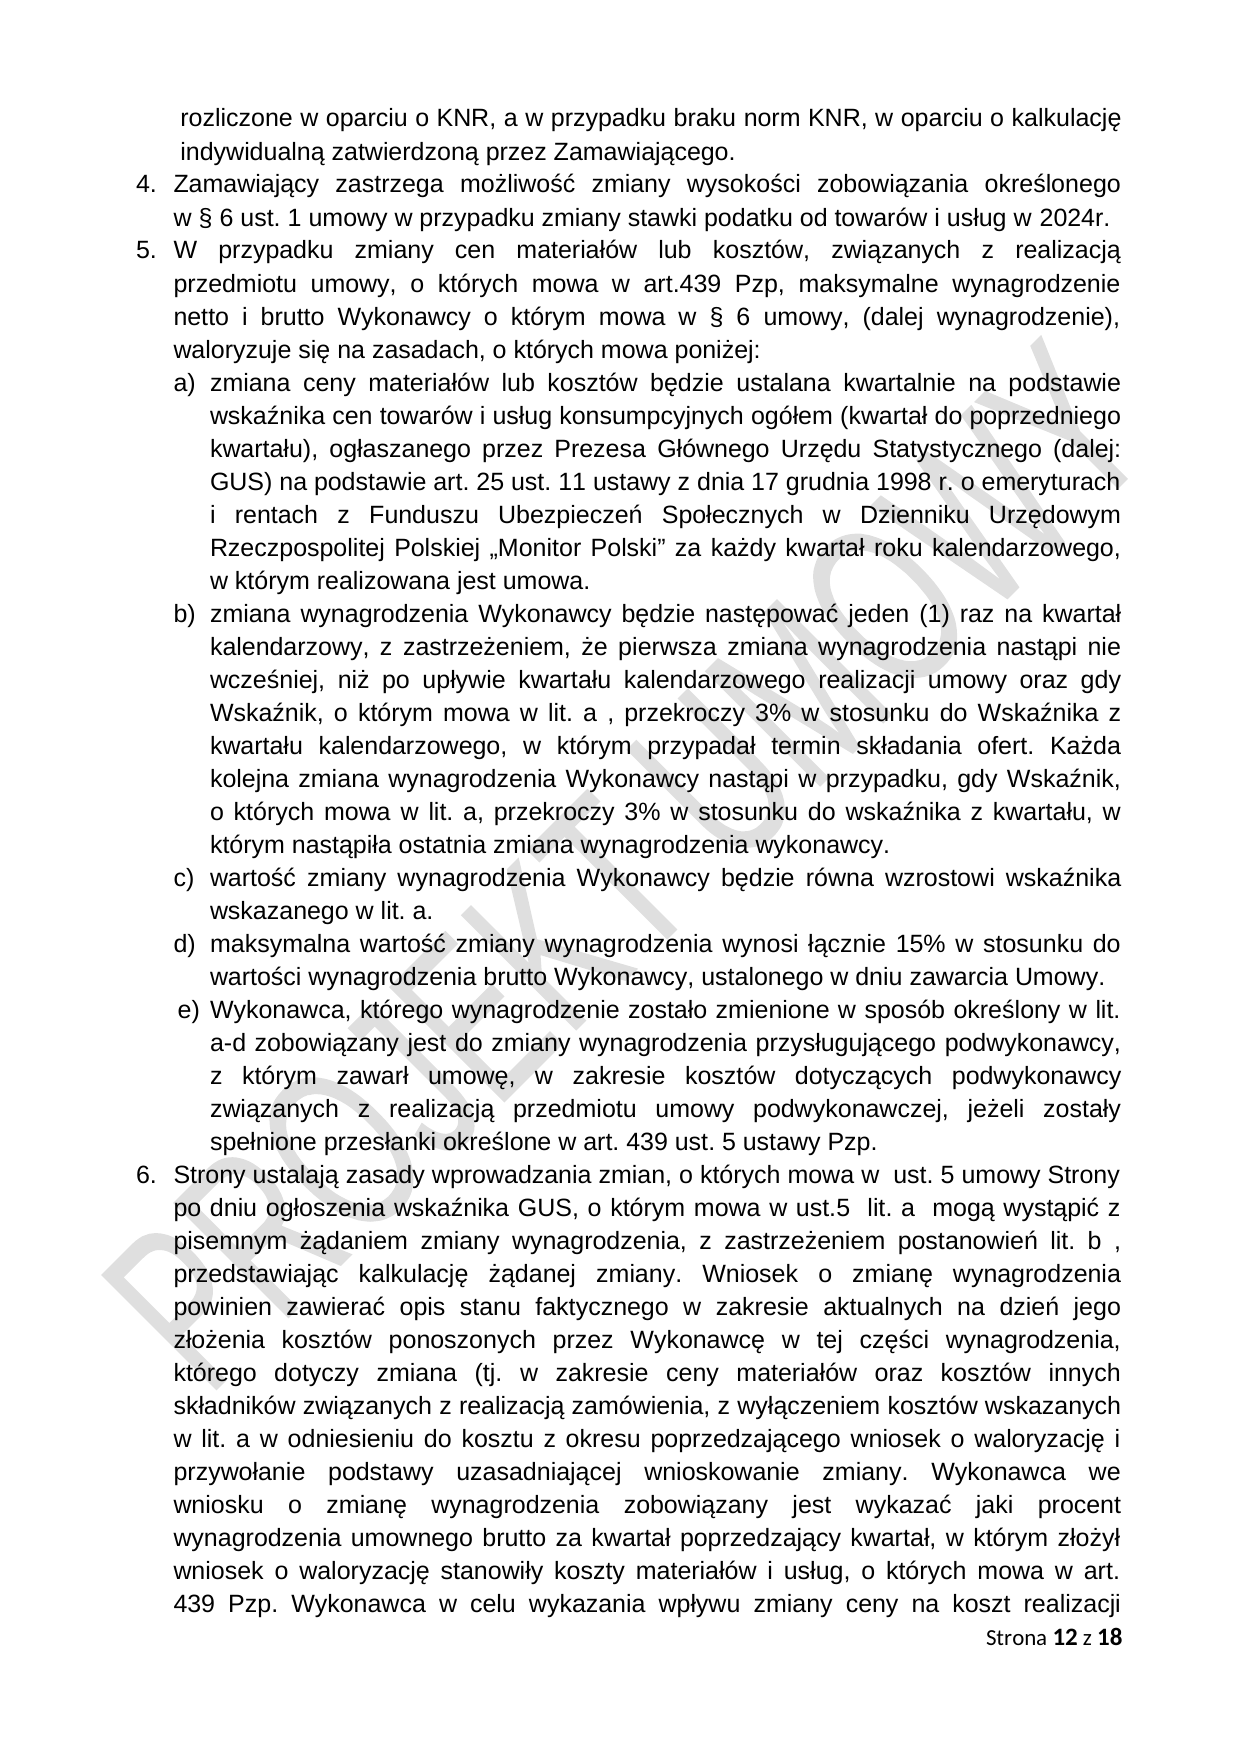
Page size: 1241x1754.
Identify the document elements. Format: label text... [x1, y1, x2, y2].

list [136, 1160, 1122, 1618]
list Zamawiający zastrzega możliwość zmiany wysokości zobowiązania określonego w § 6 ust. 1 umowy w przypadku zmiany stawki podatku od towarów i usług w 2024r. [136, 169, 1122, 231]
list a) zmiana ceny materiałów lub kosztów będzie ustalana kwartalnie na podstawie wskaźnika cen towarów i usług konsumpcyjnych ogółem (kwartał do poprzedniego kwartału), ogłaszanego przez Prezesa Głównego Urzędu Statystycznego (dalej: GUS) na podstawie art. 25 ust. 11 ustawy z dnia 17 grudnia 1998 r. o emeryturach i rentach z Funduszu Ubezpieczeń Społecznych w Dzienniku Urzędowym Rzeczpospolitej Polskiej „Monitor Polski” za każdy kwartał roku kalendarzowego, w którym realizowana jest umowa. [173, 368, 1122, 594]
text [180, 103, 1122, 165]
list b) zmiana wynagrodzenia Wykonawcy będzie następować jeden (1) raz na kwartał kalendarzowy, z zastrzeżeniem, że pierwsza zmiana wynagrodzenia nastąpi nie wcześniej, niż po upływie kwartału kalendarzowego realizacji umowy oraz gdy Wskaźnik, o którym mowa w lit. a , przekroczy 3% w stosunku do Wskaźnika z kwartału kalendarzowego, w którym przypadał termin składania ofert. Każda kolejna zmiana wynagrodzenia Wykonawcy nastąpi w przypadku, gdy Wskaźnik, o których mowa w lit. a, przekroczy 3% w stosunku do wskaźnika z kwartału, w którym nastąpiła ostatnia zmiana wynagrodzenia wykonawcy. [173, 599, 1122, 859]
list d) maksymalna wartość zmiany wynagrodzenia wynosi łącznie 15% w stosunku do wartości wynagrodzenia brutto Wykonawcy, ustalonego w dniu zawarcia Umowy. [173, 929, 1122, 991]
list W przypadku zmiany cen materiałów lub kosztów, związanych z realizacją przedmiotu umowy, o których mowa w art.439 Pzp, maksymalne wynagrodzenie netto i brutto Wykonawcy o którym mowa w § 6 umowy, (dalej wynagrodzenie), waloryzuje się na zasadach, o których mowa poniżej: [136, 236, 1122, 363]
list c) wartość zmiany wynagrodzenia Wykonawcy będzie równa wzrostowi wskaźnika wskazanego w lit. a. [173, 863, 1122, 925]
text e) Wykonawca, którego wynagrodzenie zostało zmienione w sposób określony w lit. a-d zobowiązany jest do zmiany wynagrodzenia przysługującego podwykonawcy, z którym zawarł umowę, w zakresie kosztów dotyczących podwykonawcy związanych z realizacją przedmiotu umowy podwykonawczej, jeżeli zostały spełnione przesłanki określone w art. 439 ust. 5 ustawy Pzp. [136, 995, 1122, 1156]
